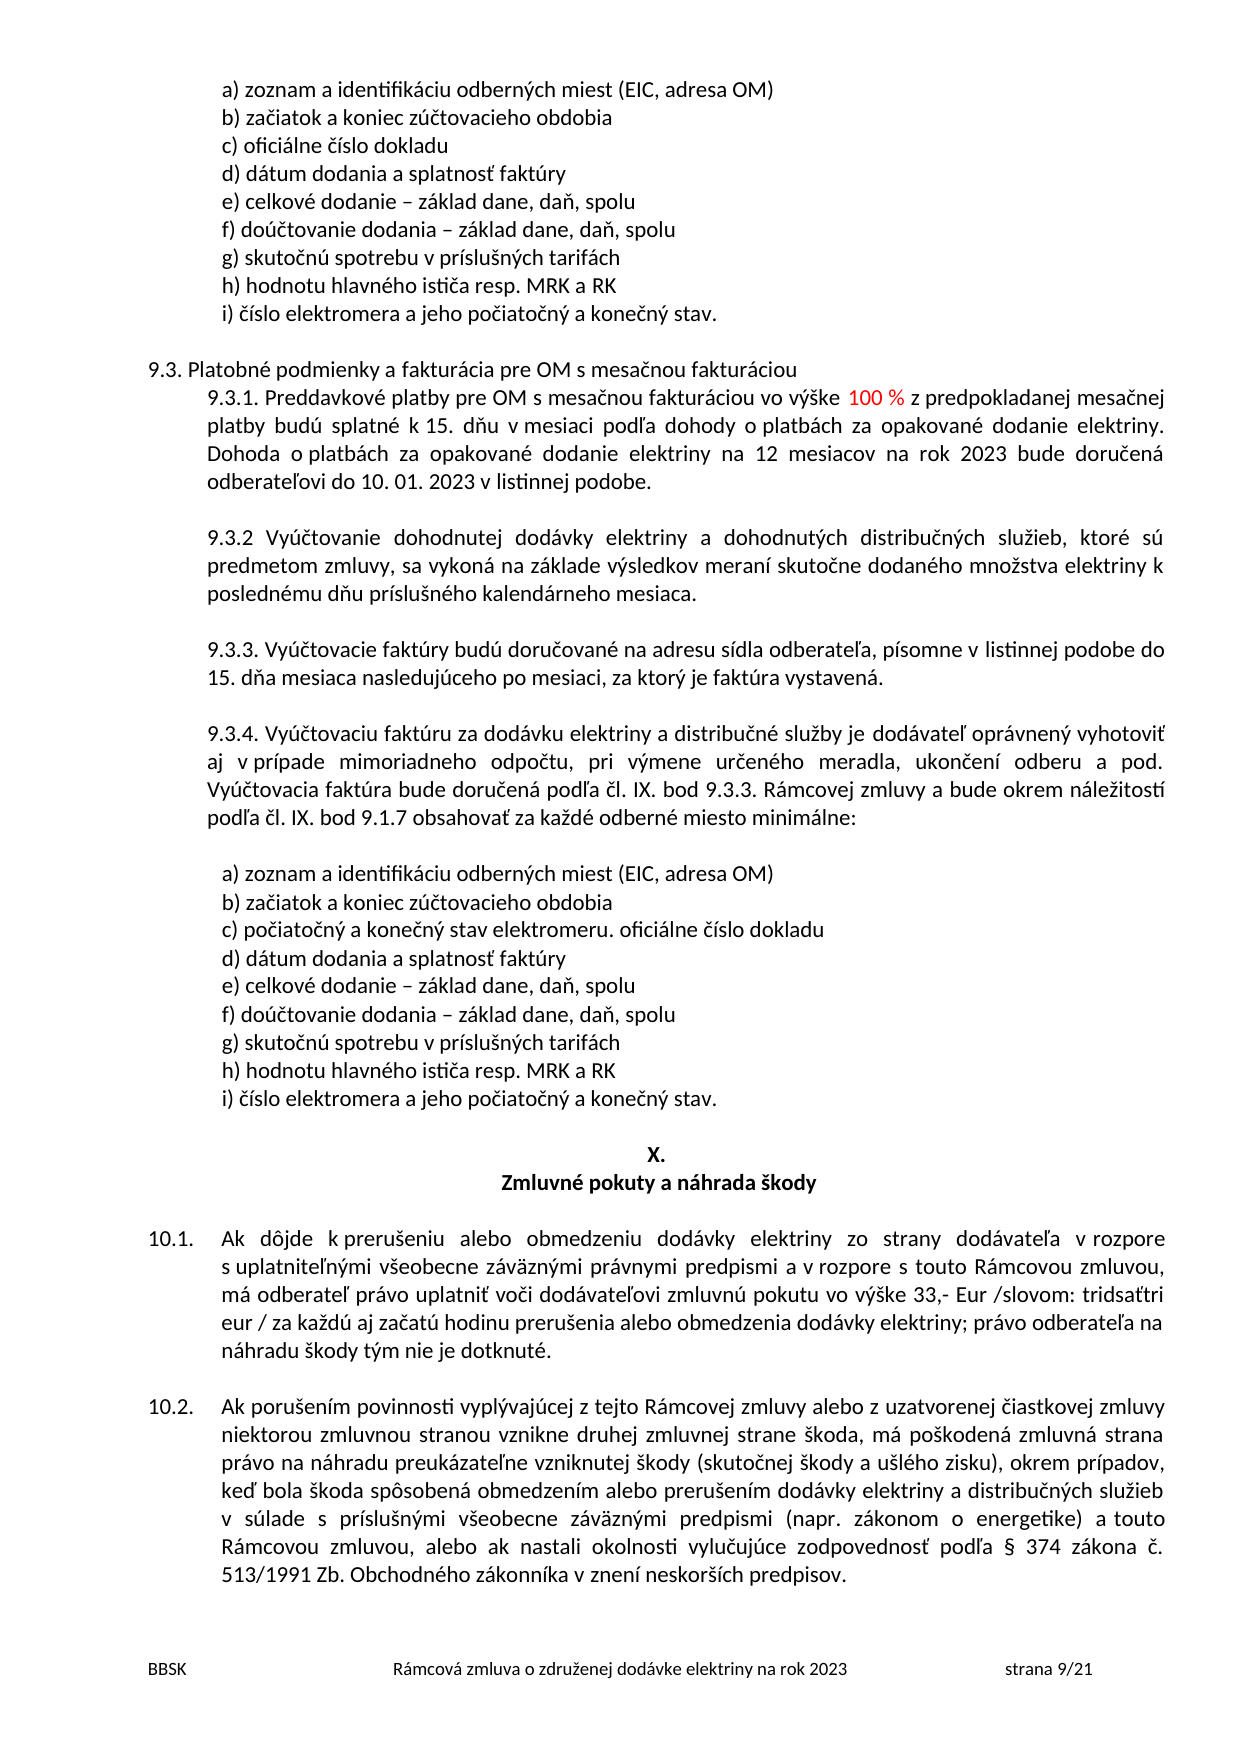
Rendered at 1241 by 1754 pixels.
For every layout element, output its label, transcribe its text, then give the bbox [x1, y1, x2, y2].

text b) začiatok a koniec zúčtovacieho obdobia [222, 888, 1165, 916]
text b) začiatok a koniec zúčtovacieho obdobia [148, 103, 1165, 131]
text 9.3. Platobné podmienky a fakturácia pre OM s mesačnou fakturáciou [148, 355, 1165, 383]
text h) hodnotu hlavného ističa resp. MRK a RK [222, 271, 1165, 299]
text i) číslo elektromera a jeho počiatočný a konečný stav. [222, 299, 1165, 327]
text i) číslo elektromera a jeho počiatočný a konečný stav. [222, 1084, 1165, 1112]
text 10.1. Ak dôjde k prerušeniu alebo obmedzeniu dodávky elektriny zo strany dodávateľa v rozpore s uplatniteľnými všeobecne záväznými právnymi predpismi a v rozpore s touto Rámcovou zmluvou, má odberateľ právo uplatniť voči dodávateľovi zmluvnú pokutu vo výške 33,- Eur /slovom: tridsaťtri eur / za každú aj začatú hodinu prerušenia alebo obmedzenia dodávky elektriny; právo odberateľa na náhradu škody tým nie je dotknuté. [148, 1224, 1165, 1364]
text g) skutočnú spotrebu v príslušných tarifách [222, 1028, 1165, 1056]
text 9.3.1. Preddavkové platby pre OM s mesačnou fakturáciou vo výške 100 % z predpokladanej mesačnej platby budú splatné k 15. dňu v mesiaci podľa dohody o platbách za opakované dodanie elektriny. Dohoda o platbách za opakované dodanie elektriny na 12 mesiacov na rok 2023 bude doručená odberateľovi do 10. 01. 2023 v listinnej podobe. [207, 383, 1165, 495]
text c) počiatočný a konečný stav elektromeru. oficiálne číslo dokladu [222, 916, 1165, 944]
text d) dátum dodania a splatnosť faktúry [222, 159, 1165, 187]
text Zmluvné pokuty a náhrada škody [148, 1168, 1165, 1196]
text a) zoznam a identifikáciu odberných miest (EIC, adresa OM) [222, 75, 1165, 103]
text e) celkové dodanie – základ dane, daň, spolu [222, 187, 1165, 215]
text f) doúčtovanie dodania – základ dane, daň, spolu [222, 1000, 1165, 1028]
text 9.3.3. Vyúčtovacie faktúry budú doručované na adresu sídla odberateľa, písomne v listinnej podobe do 15. dňa mesiaca nasledujúceho po mesiaci, za ktorý je faktúra vystavená. [207, 635, 1165, 691]
text 9.3.2 Vyúčtovanie dohodnutej dodávky elektriny a dohodnutých distribučných služieb, ktoré sú predmetom zmluvy, sa vykoná na základe výsledkov meraní skutočne dodaného množstva elektriny k poslednému dňu príslušného kalendárneho mesiaca. [207, 523, 1165, 607]
text 10.2. Ak porušením povinnosti vyplývajúcej z tejto Rámcovej zmluvy alebo z uzatvorenej čiastkovej zmluvy niektorou zmluvnou stranou vznikne druhej zmluvnej strane škoda, má poškodená zmluvná strana právo na náhradu preukázateľne vzniknutej škody (skutočnej škody a ušlého zisku), okrem prípadov, keď bola škoda spôsobená obmedzením alebo prerušením dodávky elektriny a distribučných služieb v súlade s príslušnými všeobecne záväznými predpismi (napr. zákonom o energetike) a touto Rámcovou zmluvou, alebo ak nastali okolnosti vylučujúce zodpovednosť podľa § 374 zákona č. 513/1991 Zb. Obchodného zákonníka v znení neskorších predpisov. [148, 1392, 1165, 1588]
text g) skutočnú spotrebu v príslušných tarifách [222, 243, 1165, 271]
text c) oficiálne číslo dokladu [222, 131, 1165, 159]
text d) dátum dodania a splatnosť faktúry [222, 944, 1165, 972]
text X. [148, 1140, 1165, 1168]
text 9.3.4. Vyúčtovaciu faktúru za dodávku elektriny a distribučné služby je dodávateľ oprávnený vyhotoviť aj v prípade mimoriadneho odpočtu, pri výmene určeného meradla, ukončení odberu a pod. Vyúčtovacia faktúra bude doručená podľa čl. IX. bod 9.3.3. Rámcovej zmluvy a bude okrem náležitostí podľa čl. IX. bod 9.1.7 obsahovať za každé odberné miesto minimálne: [207, 719, 1165, 832]
text a) zoznam a identifikáciu odberných miest (EIC, adresa OM) [222, 859, 1165, 888]
text f) doúčtovanie dodania – základ dane, daň, spolu [222, 215, 1165, 243]
text h) hodnotu hlavného ističa resp. MRK a RK [222, 1056, 1165, 1084]
text e) celkové dodanie – základ dane, daň, spolu [222, 972, 1165, 1000]
